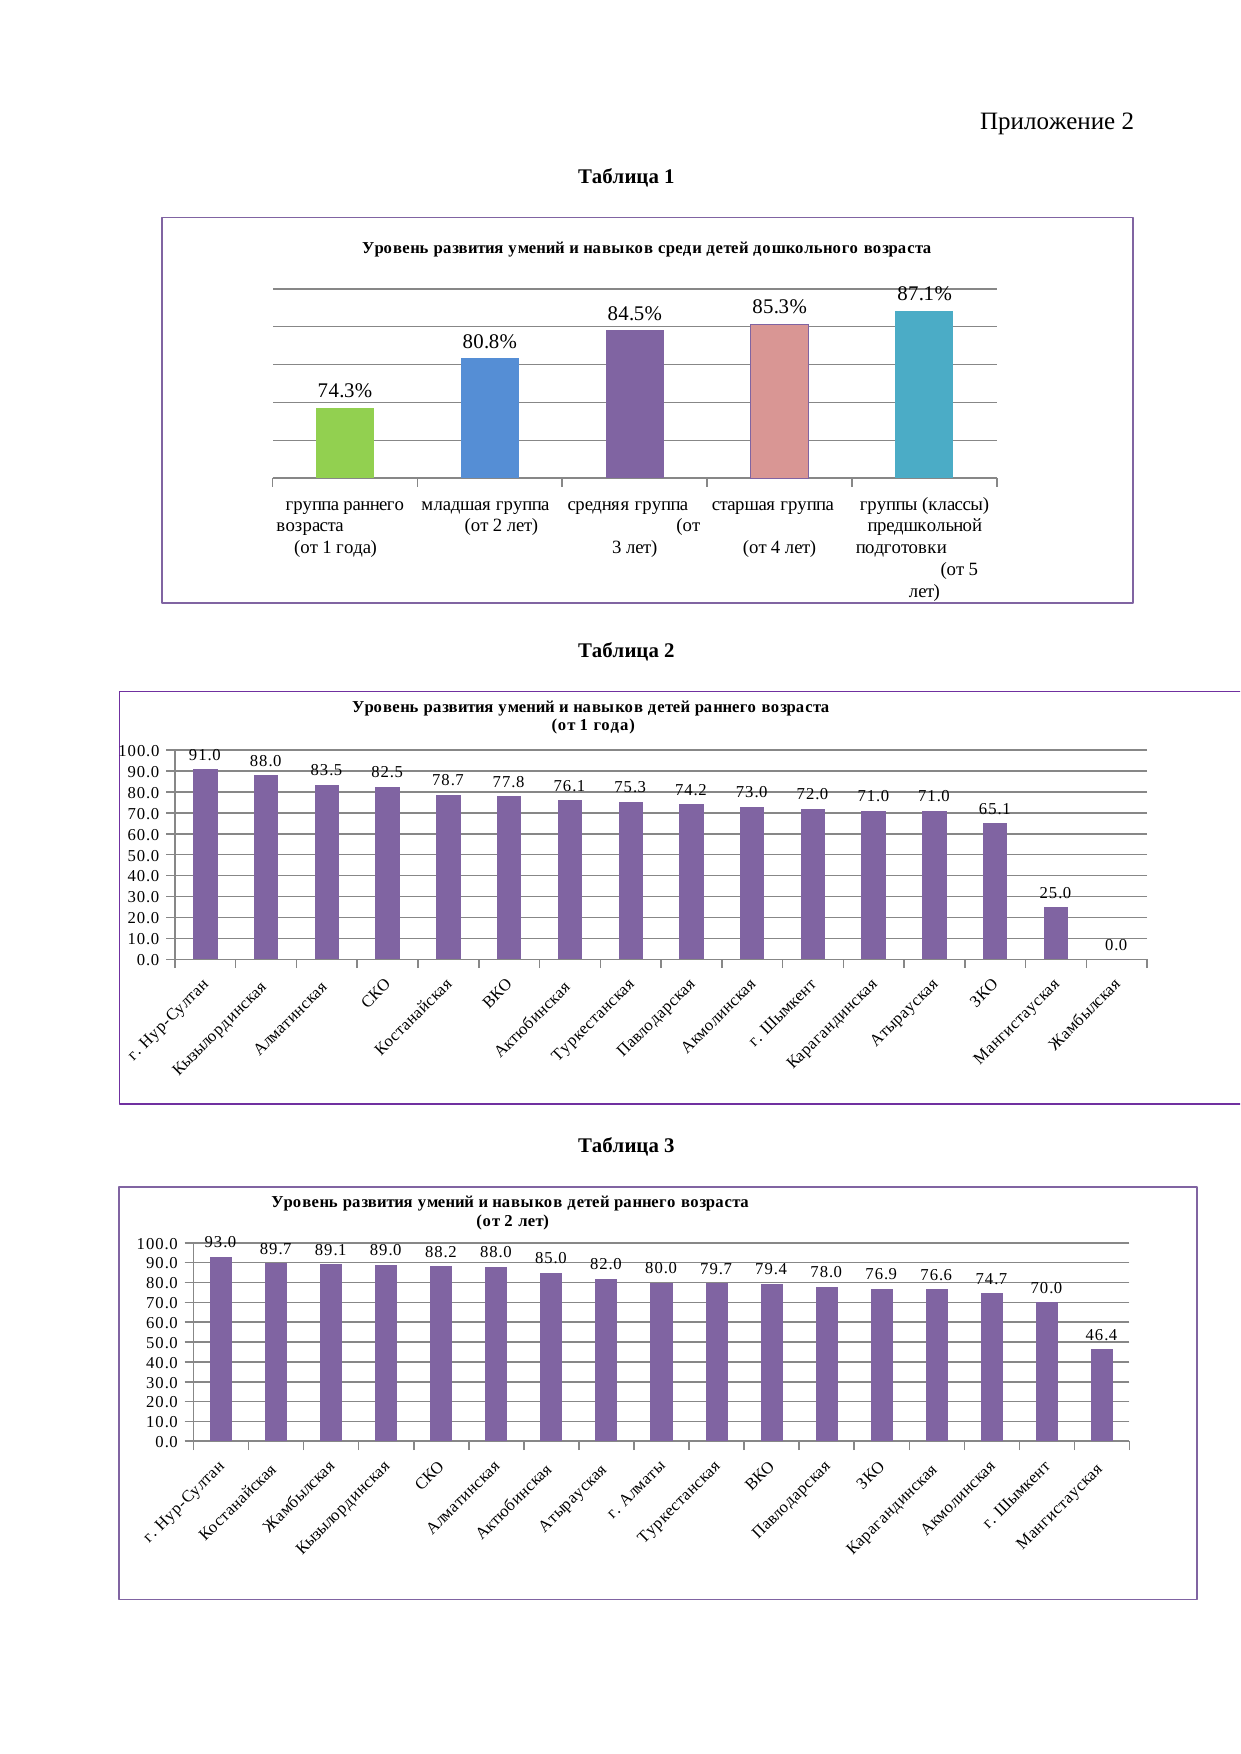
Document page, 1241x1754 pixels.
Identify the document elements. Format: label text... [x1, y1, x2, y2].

text Таблица 1 [118, 164, 1134, 188]
text Таблица 3 [118, 1133, 1134, 1157]
text Приложение 2 [118, 106, 1134, 135]
text Таблица 2 [118, 638, 1134, 662]
